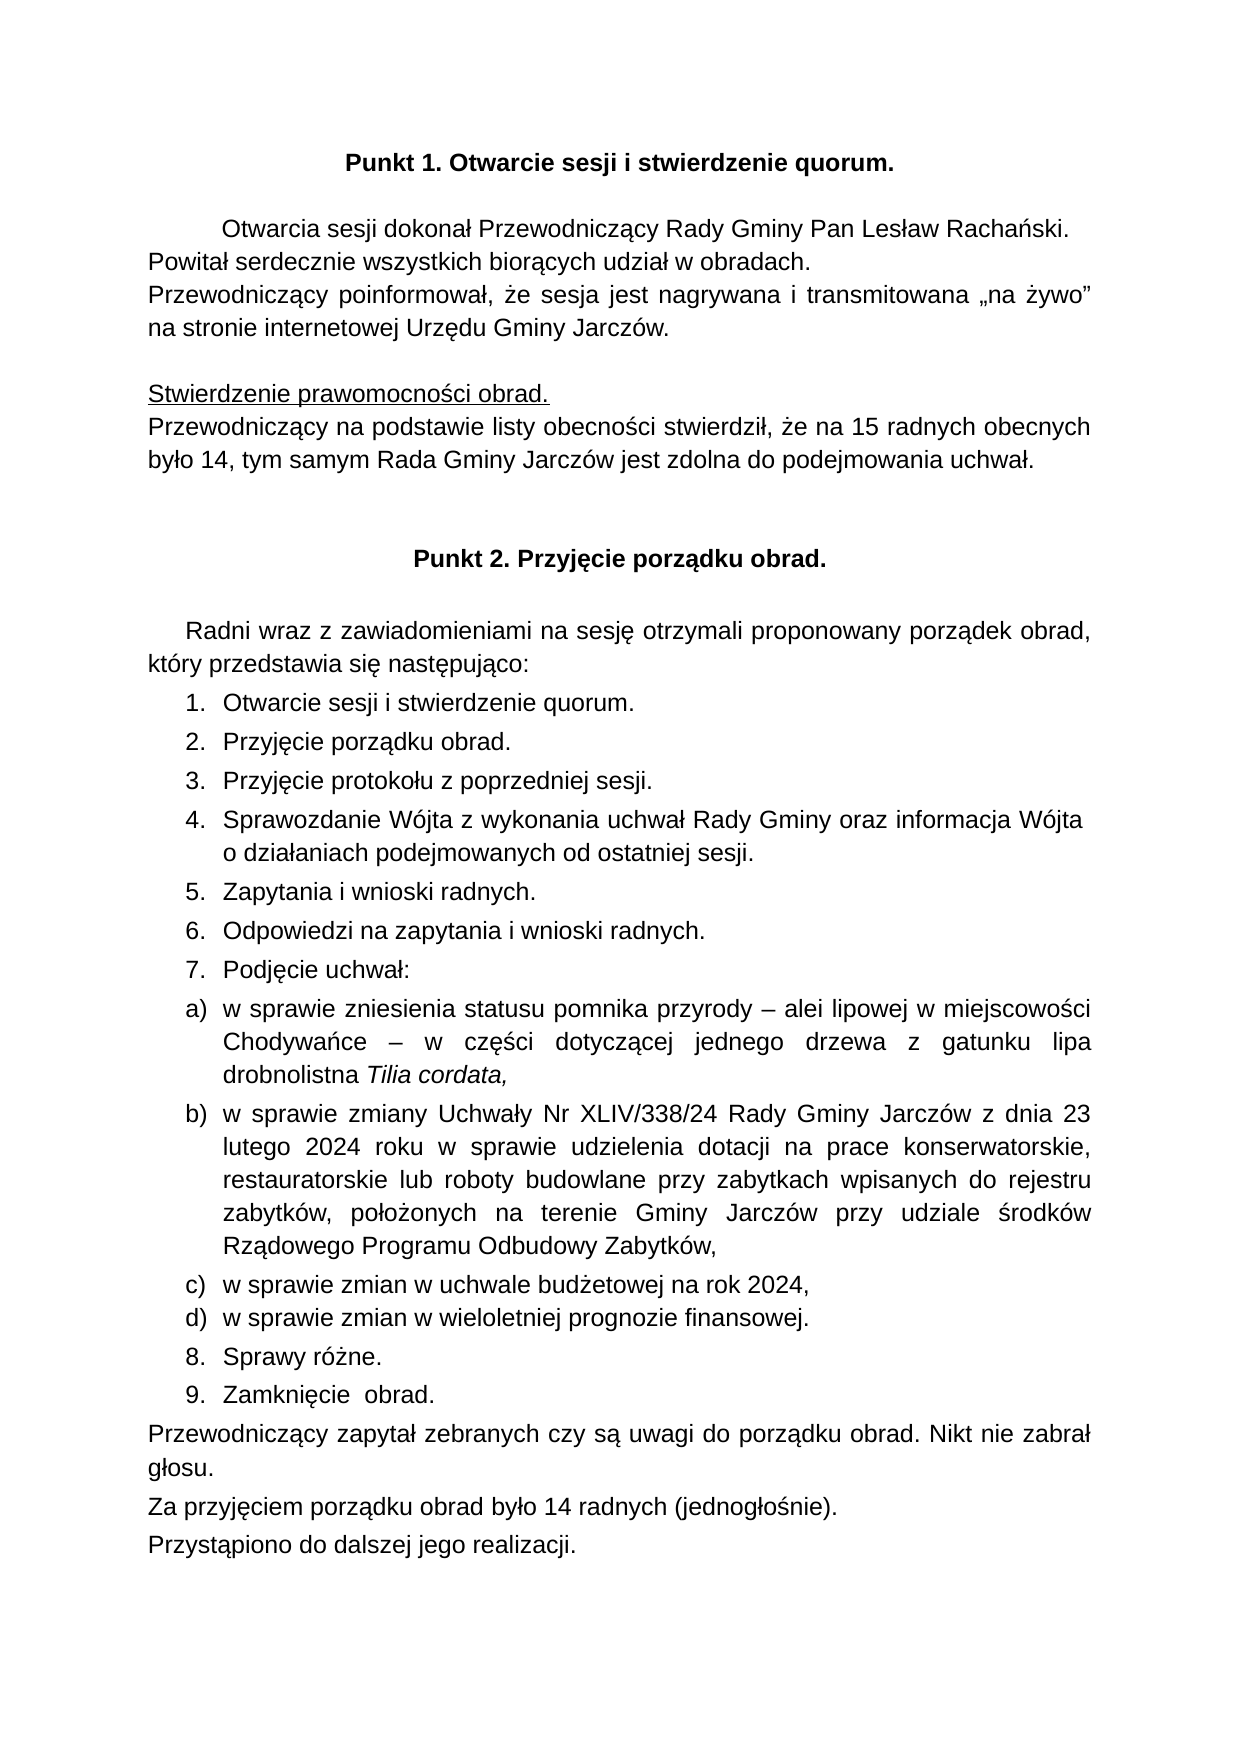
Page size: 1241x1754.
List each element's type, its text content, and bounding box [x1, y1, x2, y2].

list w sprawie zmian w uchwale budżetowej na rok 2024, [185, 1269, 1093, 1298]
list w sprawie zniesienia statusu pomnika przyrody – alei lipowej w miejscowości Chodywańce – w części dotyczącej jednego drzewa z gatunku lipa drobnolistna Tilia cordata, [185, 993, 1093, 1088]
list Otwarcie sesji i stwierdzenie quorum. [185, 688, 1093, 717]
text Radni wraz z zawiadomieniami na sesję otrzymali proponowany porządek obrad, który przedstawia się następująco: [148, 616, 1093, 678]
list Zapytania i wnioski radnych. [185, 877, 1093, 905]
list Przyjęcie protokołu z poprzedniej sesji. [185, 766, 1093, 794]
text Punkt 1. Otwarcie sesji i stwierdzenie quorum. [148, 148, 1093, 176]
list Sprawozdanie Wójta z wykonania uchwał Rady Gminy oraz informacja Wójta o działaniach podejmowanych od ostatniej sesji. [185, 805, 1093, 866]
list w sprawie zmian w wieloletniej prognozie finansowej. [185, 1303, 1093, 1331]
text Przewodniczący zapytał zebranych czy są uwagi do porządku obrad. Nikt nie zabrał głosu. [148, 1419, 1093, 1481]
text Przewodniczący poinformował, że sesja jest nagrywana i transmitowana „na żywo” na stronie internetowej Urzędu Gminy Jarczów. [148, 280, 1093, 341]
text Za przyjęciem porządku obrad było 14 radnych (jednogłośnie). [148, 1491, 1093, 1520]
list w sprawie zmiany Uchwały Nr XLIV/338/24 Rady Gminy Jarczów z dnia 23 lutego 2024 roku w sprawie udzielenia dotacji na prace konserwatorskie, restauratorskie lub roboty budowlane przy zabytkach wpisanych do rejestru zabytków, położonych na terenie Gminy Jarczów przy udziale środków Rządowego Programu Odbudowy Zabytków, [185, 1098, 1093, 1259]
text Otwarcia sesji dokonał Przewodniczący Rady Gminy Pan Lesław Rachański. [148, 214, 1093, 242]
list Podjęcie uchwał: [185, 954, 1093, 983]
text Przystąpiono do dalszej jego realizacji. [148, 1530, 1093, 1559]
list Zamknięcie obrad. [185, 1381, 1093, 1409]
list Odpowiedzi na zapytania i wnioski radnych. [185, 916, 1093, 944]
text Przewodniczący na podstawie listy obecności stwierdził, że na 15 radnych obecnych było 14, tym samym Rada Gminy Jarczów jest zdolna do podejmowania uchwał. [148, 412, 1093, 473]
list Sprawy różne. [185, 1342, 1093, 1370]
list Przyjęcie porządku obrad. [185, 727, 1093, 756]
text Punkt 2. Przyjęcie porządku obrad. [148, 544, 1093, 573]
text Powitał serdecznie wszystkich biorących udział w obradach. [148, 247, 1093, 275]
text Stwierdzenie prawomocności obrad. [148, 379, 1093, 407]
